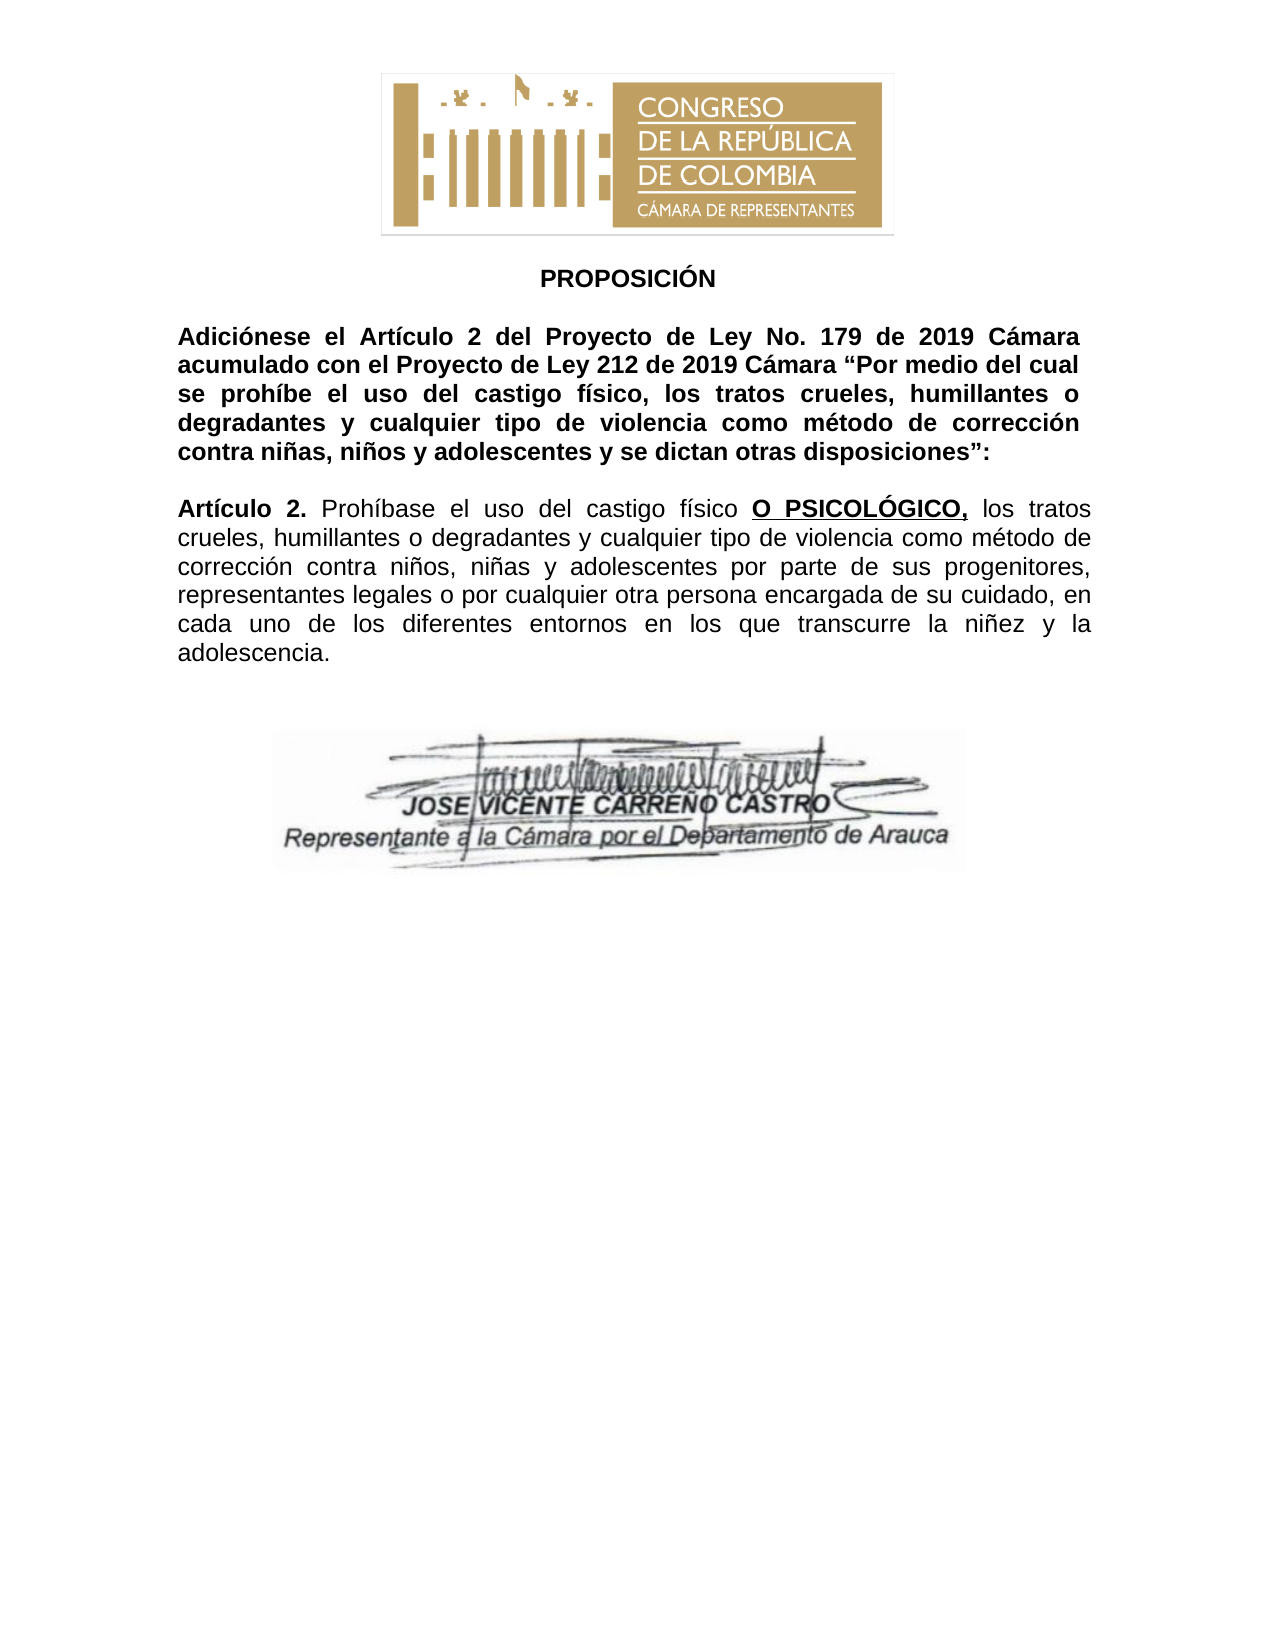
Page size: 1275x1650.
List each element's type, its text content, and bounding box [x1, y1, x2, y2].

text PROPOSICIÓN [177, 264, 1081, 293]
picture [381, 73, 894, 236]
text Adiciónese el Artículo 2 del Proyecto de Ley No. 179 de 2019 Cámara acumulado con el Proyecto de Ley 212 de 2019 Cámara “Por medio del cual se prohíbe el uso del castigo físico, los tratos crueles, humillantes o degradantes y cualquier tipo de violencia como método de corrección contra niñas, niños y adolescentes y se dictan otras disposiciones”: [177, 321, 1081, 465]
text Artículo 2. Prohíbase el uso del castigo físico O PSICOLÓGICO, los tratos crueles, humillantes o degradantes y cualquier tipo de violencia como método de corrección contra niños, niñas y adolescentes por parte de sus progenitores, representantes legales o por cualquier otra persona encargada de su cuidado, en cada uno de los diferentes entornos en los que transcurre la niñez y la adolescencia. [177, 494, 1091, 666]
picture [177, 695, 1098, 912]
